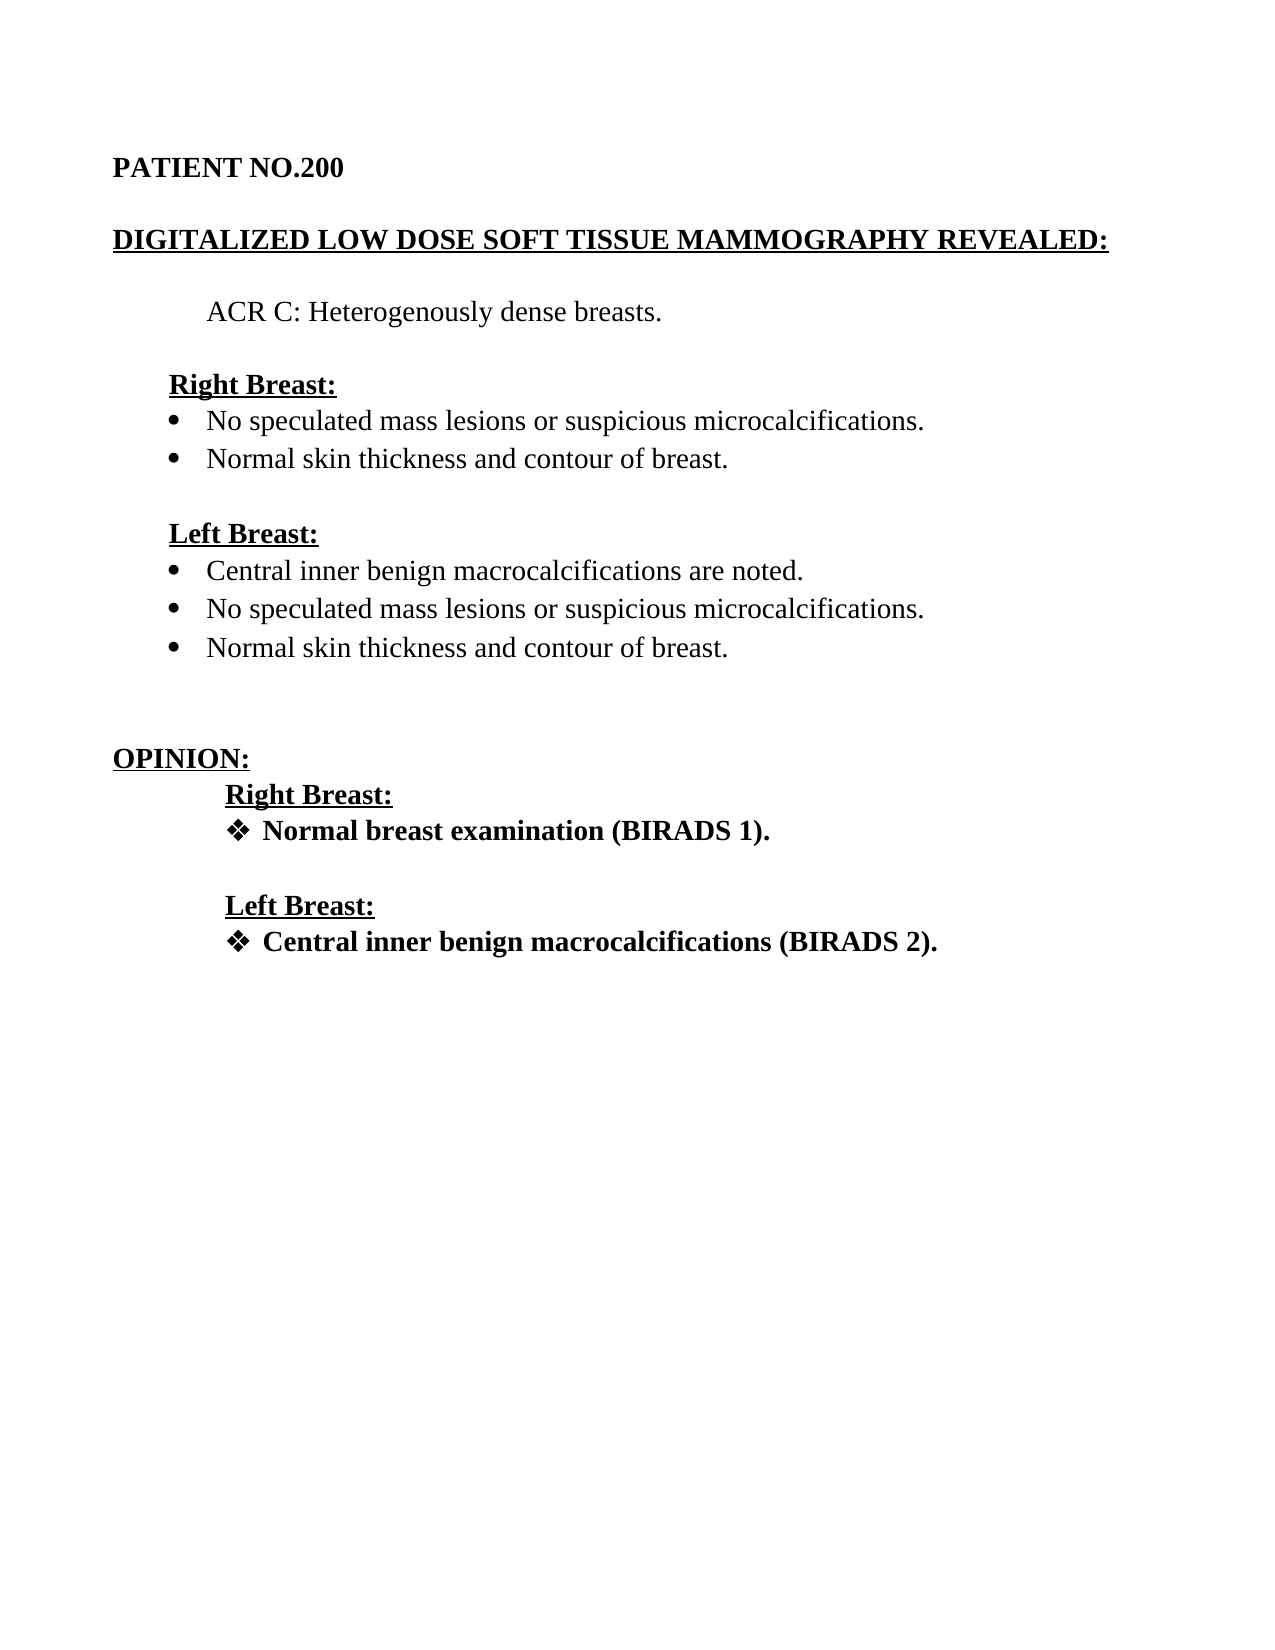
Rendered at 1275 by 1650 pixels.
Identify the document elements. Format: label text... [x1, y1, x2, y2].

list Central inner benign macrocalcifications are noted. [169, 553, 1122, 586]
text Right Breast: [150, 777, 1122, 811]
text Left Breast: [169, 516, 1122, 550]
text ACR C: Heterogenously dense breasts. [206, 294, 1122, 328]
text Left Breast: [150, 888, 1122, 921]
text PATIENT NO.200 [112, 150, 1122, 183]
text Right Breast: [169, 367, 1122, 400]
list Normal breast examination (BIRADS 1). [225, 813, 1122, 847]
list Central inner benign macrocalcifications (BIRADS 2). [225, 924, 1122, 958]
list Normal skin thickness and contour of breast. [169, 442, 1122, 475]
text OPINION: [112, 741, 1122, 774]
list No speculated mass lesions or suspicious microcalcifications. [169, 591, 1122, 625]
list Normal skin thickness and contour of breast. [169, 630, 1122, 663]
list No speculated mass lesions or suspicious microcalcifications. [169, 403, 1122, 437]
text DIGITALIZED LOW DOSE SOFT TISSUE MAMMOGRAPHY REVEALED: [112, 222, 1122, 256]
